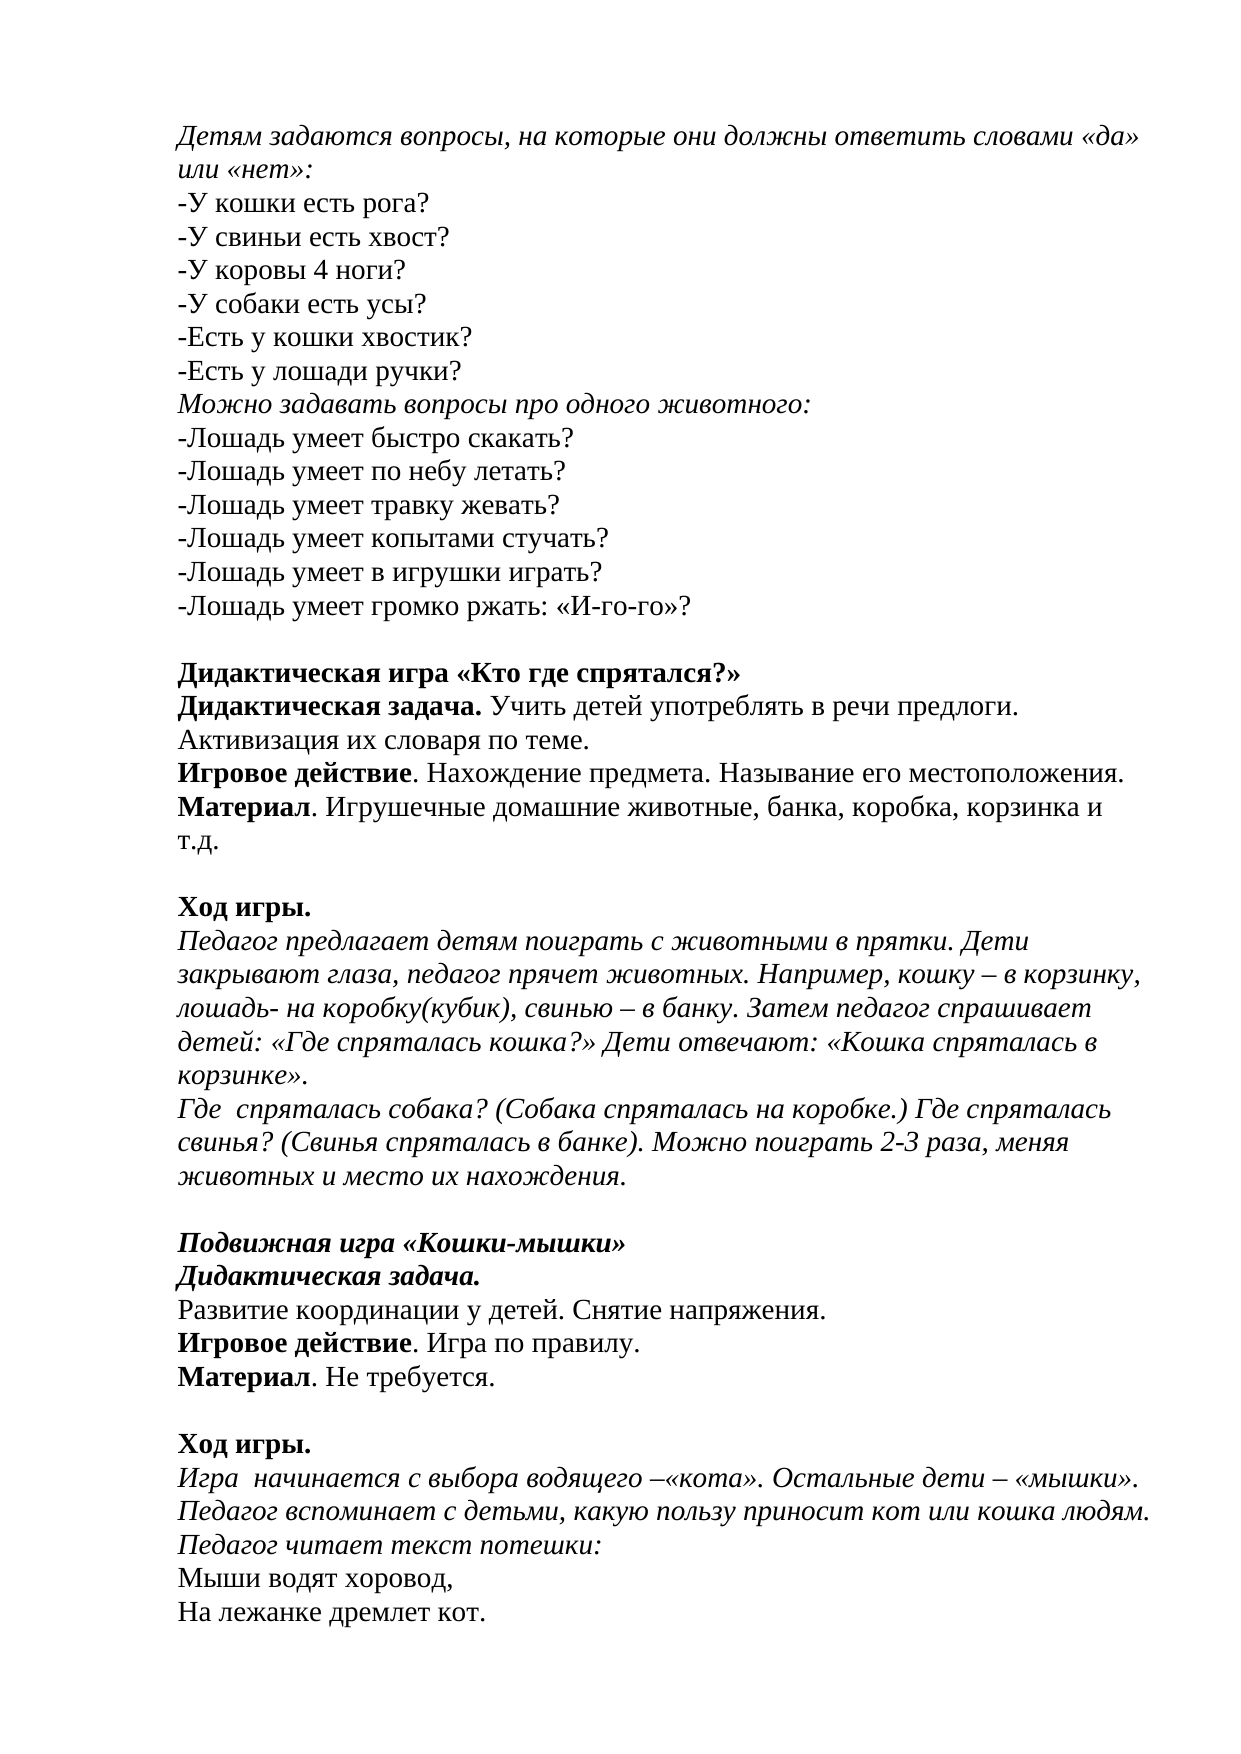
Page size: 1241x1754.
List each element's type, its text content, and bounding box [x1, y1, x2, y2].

text На лежанке дремлет кот. [177, 1594, 1152, 1627]
text -У свиньи есть хвост? [177, 219, 1152, 252]
text Где спряталась собака? (Собака спряталась на коробке.) Где спряталась свинья? (Свинья спряталась в банке). Можно поиграть 2-3 раза, меняя животных и место их нахождения. [177, 1091, 1152, 1191]
text -У коровы 4 ноги? [177, 252, 1152, 286]
text Дидактическая задача. [177, 1258, 1152, 1292]
text Ход игры. [177, 1426, 1152, 1460]
text Дидактическая игра «Кто где спрятался?» [177, 655, 1152, 688]
text -Есть у лошади ручки? [177, 353, 1152, 386]
text -Лошадь умеет копытами стучать? [177, 521, 1152, 554]
text Материал. Игрушечные домашние животные, банка, коробка, корзинка и т.д. [177, 789, 1152, 856]
text Детям задаются вопросы, на которые они должны ответить словами «да» или «нет»: [177, 118, 1152, 185]
text -Лошадь умеет громко ржать: «И-го-го»? [177, 588, 1152, 621]
text -Лошадь умеет быстро скакать? [177, 420, 1152, 453]
text Игровое действие. Нахождение предмета. Называние его местоположения. [177, 755, 1152, 789]
text Мыши водят хоровод, [177, 1560, 1152, 1594]
text Игровое действие. Игра по правилу. [177, 1326, 1152, 1359]
text Педагог предлагает детям поиграть с животными в прятки. Дети закрывают глаза, педагог прячет животных. Например, кошку – в корзинку, лошадь- на коробку(кубик), свинью – в банку. Затем педагог спрашивает детей: «Где спряталась кошка?» Дети отвечают: «Кошка спряталась в корзинке». [177, 923, 1152, 1091]
text -Лошадь умеет травку жевать? [177, 487, 1152, 521]
text Материал. Не требуется. [177, 1359, 1152, 1393]
text -У собаки есть усы? [177, 286, 1152, 319]
text -Есть у кошки хвостик? [177, 319, 1152, 353]
text -У кошки есть рога? [177, 185, 1152, 219]
text Дидактическая задача. Учить детей употреблять в речи предлоги. Активизация их словаря по теме. [177, 688, 1152, 755]
text -Лошадь умеет по небу летать? [177, 453, 1152, 487]
text Можно задавать вопросы про одного животного: [177, 386, 1152, 420]
text Подвижная игра «Кошки-мышки» [177, 1225, 1152, 1258]
text -Лошадь умеет в игрушки играть? [177, 554, 1152, 588]
text Ход игры. [177, 889, 1152, 923]
text Игра начинается с выбора водящего –«кота». Остальные дети – «мышки». Педагог вспоминает с детьми, какую пользу приносит кот или кошка людям. Педагог читает текст потешки: [177, 1460, 1152, 1560]
text Развитие координации у детей. Снятие напряжения. [177, 1292, 1152, 1326]
